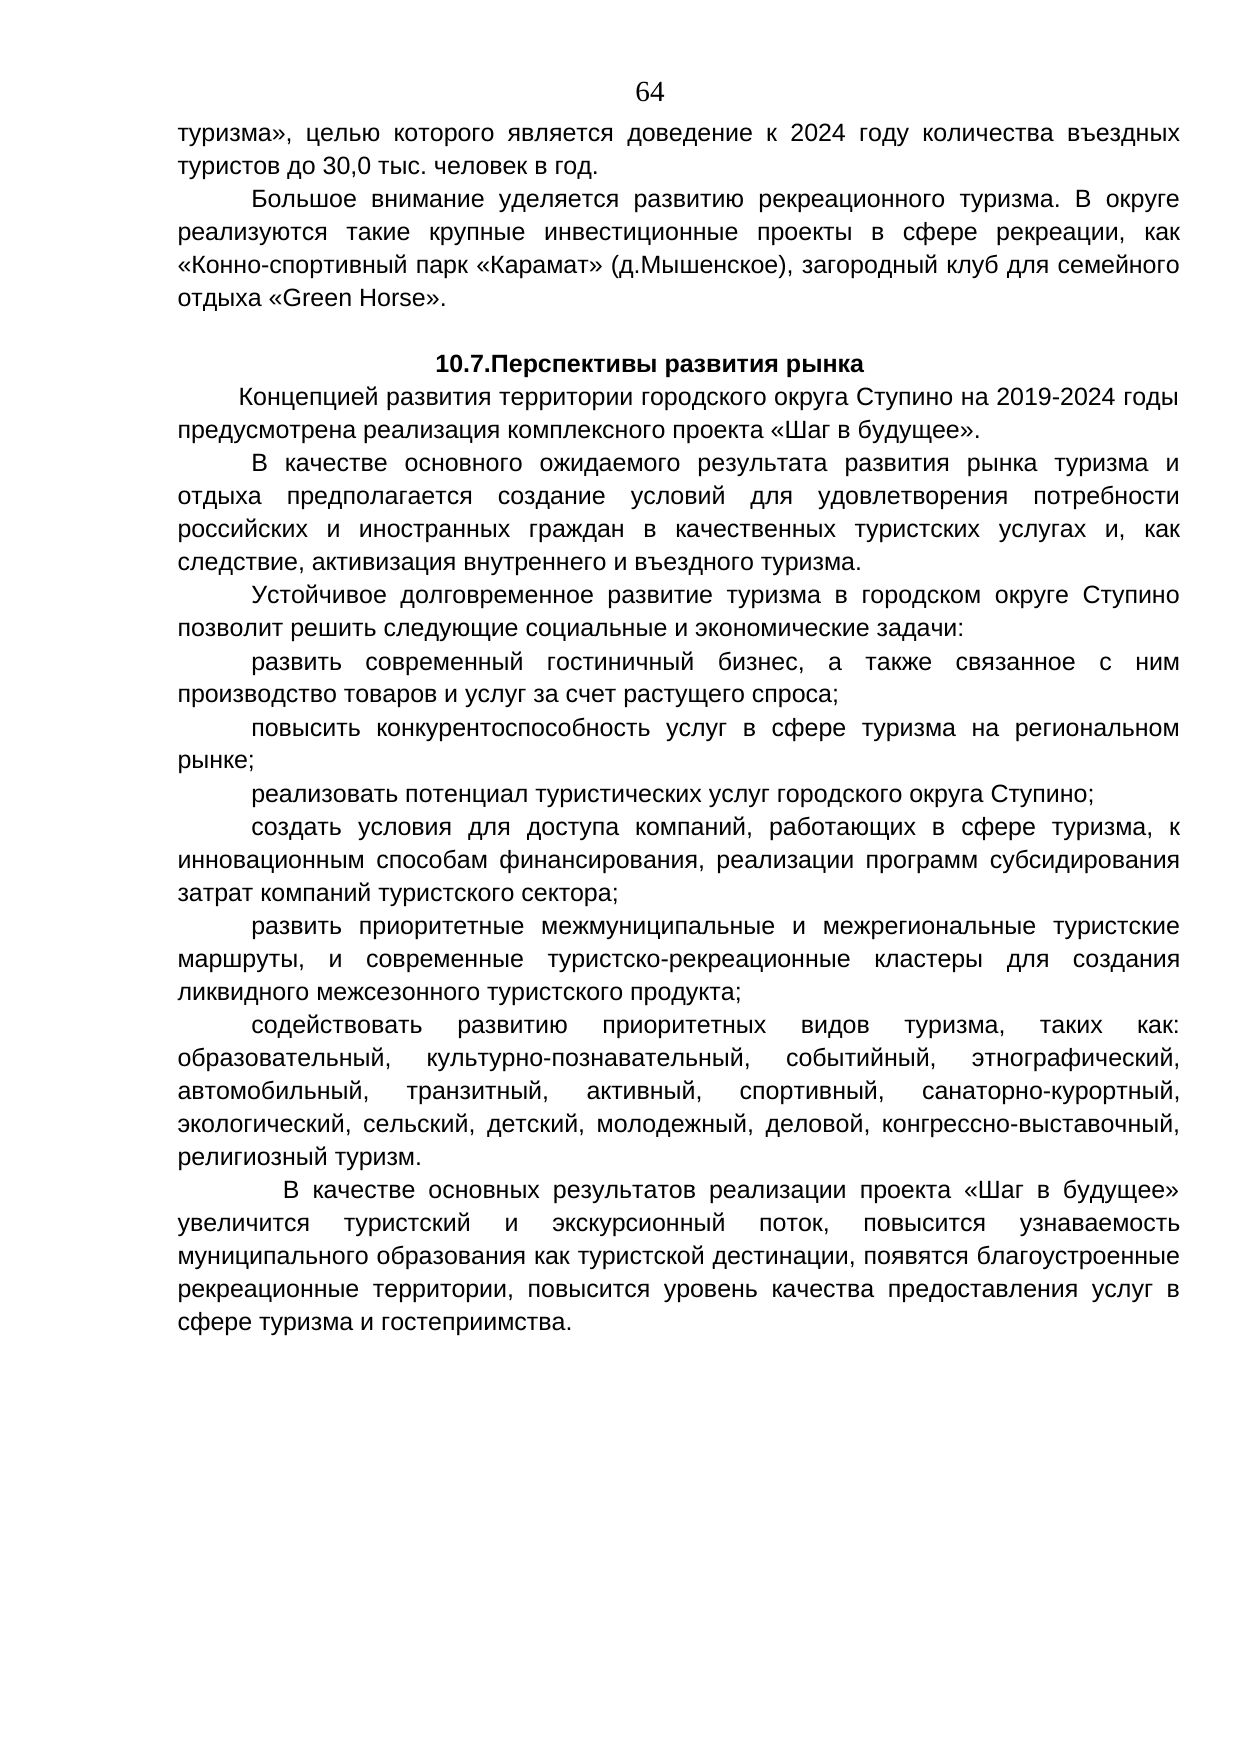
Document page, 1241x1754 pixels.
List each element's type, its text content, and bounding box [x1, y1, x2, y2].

text повысить конкурентоспособность услуг в сфере туризма на региональном рынке; [177, 712, 1181, 774]
text содействовать развитию приоритетных видов туризма, таких как: образовательный, культурно-познавательный, событийный, этнографический, автомобильный, транзитный, активный, спортивный, санаторно-курортный, экологический, сельский, детский, молодежный, деловой, конгрессно-выставочный, религиозный туризм. [177, 1010, 1181, 1171]
text развить современный гостиничный бизнес, а также связанное с ним производство товаров и услуг за счет растущего спроса; [177, 646, 1181, 708]
text Устойчивое долговременное развитие туризма в городском округе Ступино позволит решить следующие социальные и экономические задачи: [177, 580, 1181, 642]
text 10.7.Перспективы развития рынка [118, 349, 1181, 378]
text реализовать потенциал туристических услуг городского округа Ступино; [177, 778, 1181, 807]
text создать условия для доступа компаний, работающих в сфере туризма, к инновационным способам финансирования, реализации программ субсидирования затрат компаний туристского сектора; [177, 812, 1181, 906]
text развить приоритетные межмуниципальные и межрегиональные туристские маршруты, и современные туристско-рекреационные кластеры для создания ликвидного межсезонного туристского продукта; [177, 911, 1181, 1005]
text В качестве основного ожидаемого результата развития рынка туризма и отдыха предполагается создание условий для удовлетворения потребности российских и иностранных граждан в качественных туристских услугах и, как следствие, активизация внутреннего и въездного туризма. [177, 448, 1181, 576]
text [177, 118, 1181, 180]
text Концепцией развития территории городского округа Ступино на 2019-2024 годы предусмотрена реализация комплексного проекта «Шаг в будущее». [177, 382, 1181, 444]
text В качестве основных результатов реализации проекта «Шаг в будущее» увеличится туристский и экскурсионный поток, повысится узнаваемость муниципального образования как туристской дестинации, появятся благоустроенные рекреационные территории, повысится уровень качества предоставления услуг в сфере туризма и гостеприимства. [177, 1175, 1181, 1336]
text Большое внимание уделяется развитию рекреационного туризма. В округе реализуются такие крупные инвестиционные проекты в сфере рекреации, как «Конно-спортивный парк «Карамат» (д.Мышенское), загородный клуб для семейного отдыха «Green Horse». [177, 184, 1181, 312]
